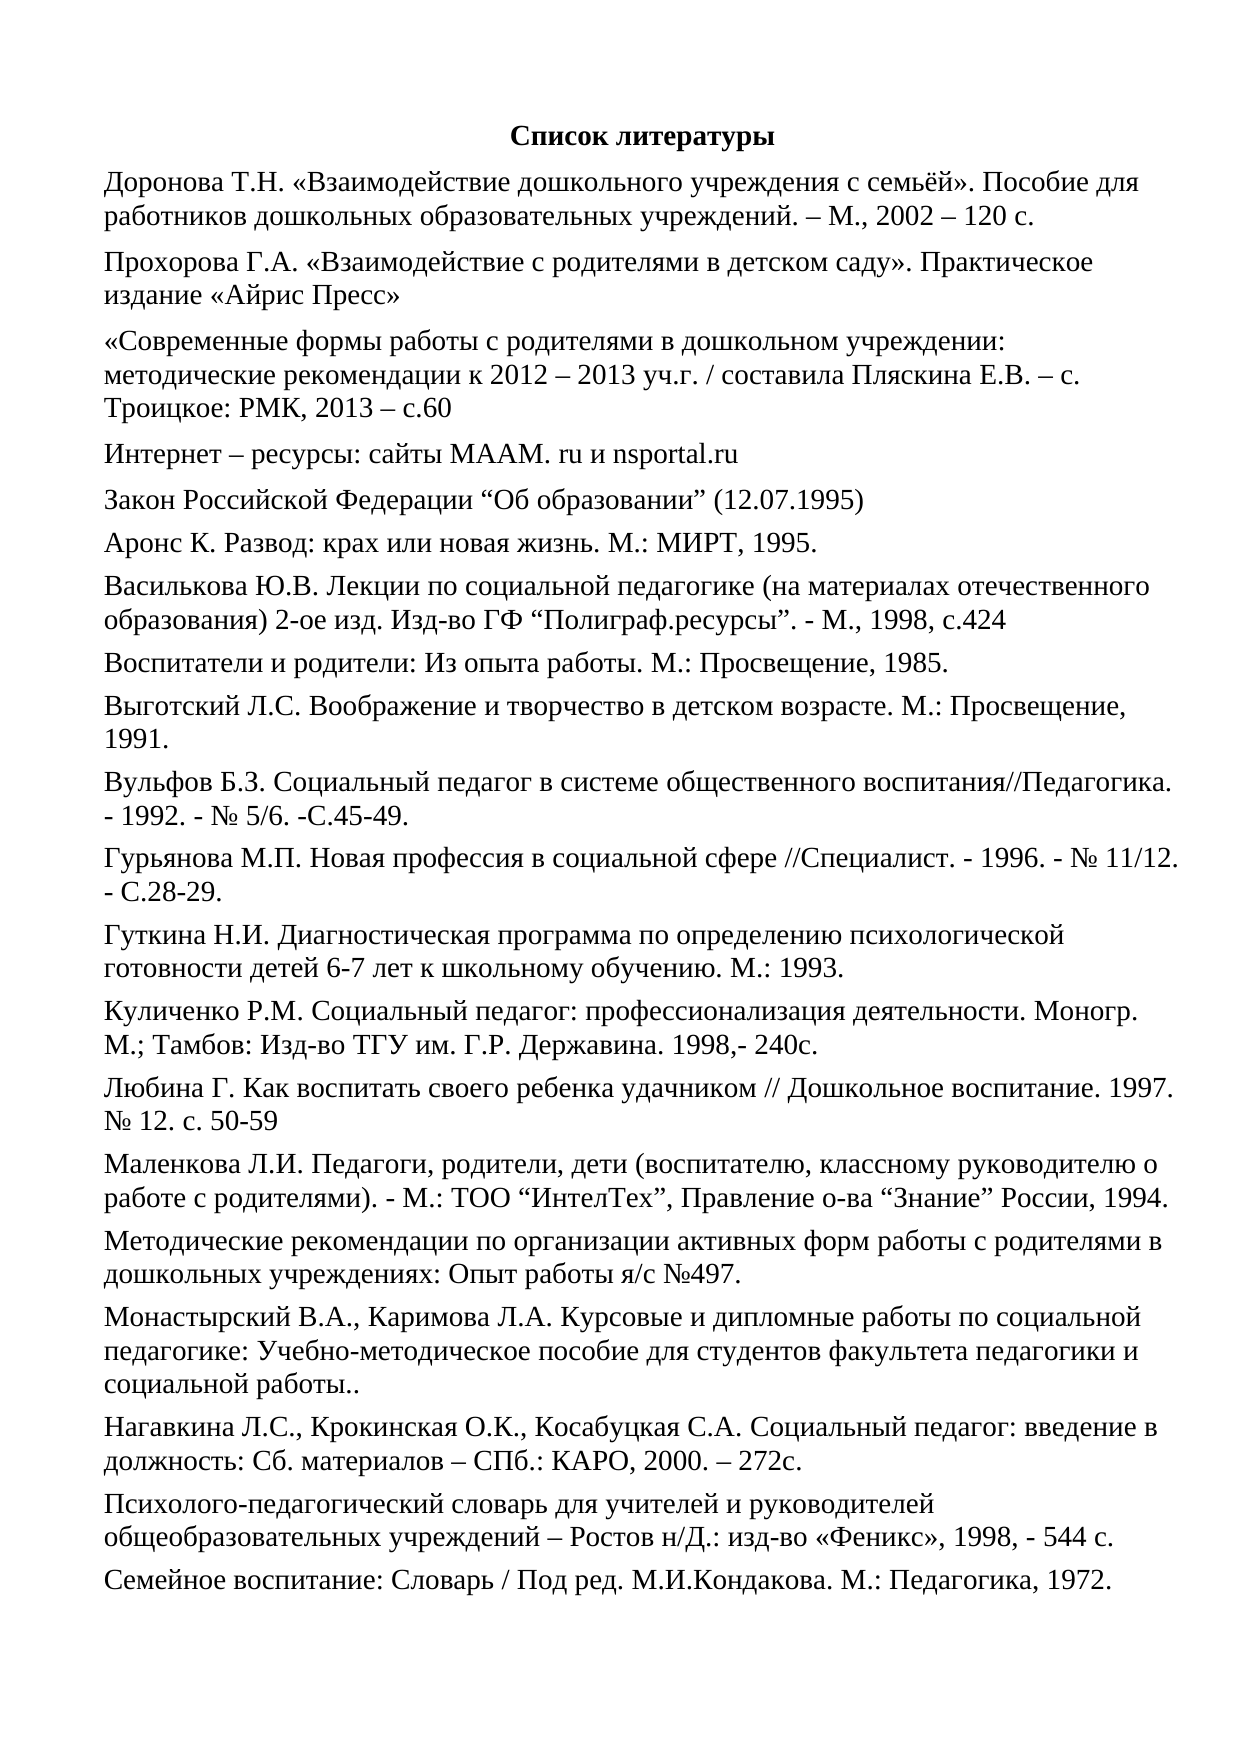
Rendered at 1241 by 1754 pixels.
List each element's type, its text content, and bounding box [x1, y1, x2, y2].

text Интернет – ресурсы: сайты МААМ. ru и nsportal.ru [103, 436, 1181, 470]
text Любина Г. Как воспитать своего ребенка удачником // Дошкольное воспитание. 1997. № 12. с. 50-59 [103, 1070, 1181, 1137]
text Аронс К. Развод: крах или новая жизнь. М.: МИРТ, 1995. [103, 525, 1181, 559]
text Монастырский В.А., Каримова Л.А. Курсовые и дипломные работы по социальной педагогике: Учебно-методическое пособие для студентов факультета педагогики и социальной работы.. [103, 1299, 1181, 1400]
text Список литературы [103, 118, 1181, 152]
text Василькова Ю.В. Лекции по социальной педагогике (на материалах отечественного образования) 2-ое изд. Изд-во ГФ “Полиграф.ресурсы”. - М., 1998, с.424 [103, 568, 1181, 635]
text Семейное воспитание: Словарь / Под ред. М.И.Кондакова. М.: Педагогика, 1972. [103, 1562, 1181, 1596]
text Куличенко Р.М. Социальный педагог: профессионализация деятельности. Моногр. М.; Тамбов: Изд-во ТГУ им. Г.Р. Державина. 1998,- 240с. [103, 993, 1181, 1061]
text «Современные формы работы с родителями в дошкольном учреждении: методические рекомендации к 2012 – 2013 уч.г. / составила Пляскина Е.В. – с. Троицкое: РМК, 2013 – с.60 [103, 323, 1181, 424]
text Гуткина Н.И. Диагностическая программа по определению психологической готовности детей 6-7 лет к школьному обучению. М.: 1993. [103, 917, 1181, 984]
text Психолого-педагогический словарь для учителей и руководителей общеобразовательных учреждений – Ростов н/Д.: изд-во «Феникс», 1998, - 544 с. [103, 1486, 1181, 1553]
text Доронова Т.Н. «Взаимодействие дошкольного учреждения с семьёй». Пособие для работников дошкольных образовательных учреждений. – М., 2002 – 120 с. [103, 164, 1181, 231]
text Маленкова Л.И. Педагоги, родители, дети (воспитателю, классному руководителю о работе с родителями). - М.: ТОО “ИнтелТех”, Правление о-ва “Знание” России, 1994. [103, 1146, 1181, 1213]
text Гурьянова М.П. Новая профессия в социальной сфере //Специалист. - 1996. - № 11/12. - С.28-29. [103, 841, 1181, 908]
text Выготский Л.С. Воображение и творчество в детском возрасте. М.: Просвещение, 1991. [103, 688, 1181, 755]
text Нагавкина Л.С., Крокинская О.К., Косабуцкая С.А. Социальный педагог: введение в должность: Сб. материалов – СПб.: КАРО, 2000. – 272с. [103, 1409, 1181, 1476]
text Методические рекомендации по организации активных форм работы с родителями в дошкольных учреждениях: Опыт работы я/с №497. [103, 1223, 1181, 1290]
text Воспитатели и родители: Из опыта работы. М.: Просвещение, 1985. [103, 645, 1181, 678]
text Прохорова Г.А. «Взаимодействие с родителями в детском саду». Практическое издание «Айрис Пресс» [103, 244, 1181, 311]
text Вульфов Б.З. Социальный педагог в системе общественного воспитания//Педагогика. - 1992. - № 5/6. -С.45-49. [103, 764, 1181, 831]
text Закон Российской Федерации “Об образовании” (12.07.1995) [103, 482, 1181, 516]
